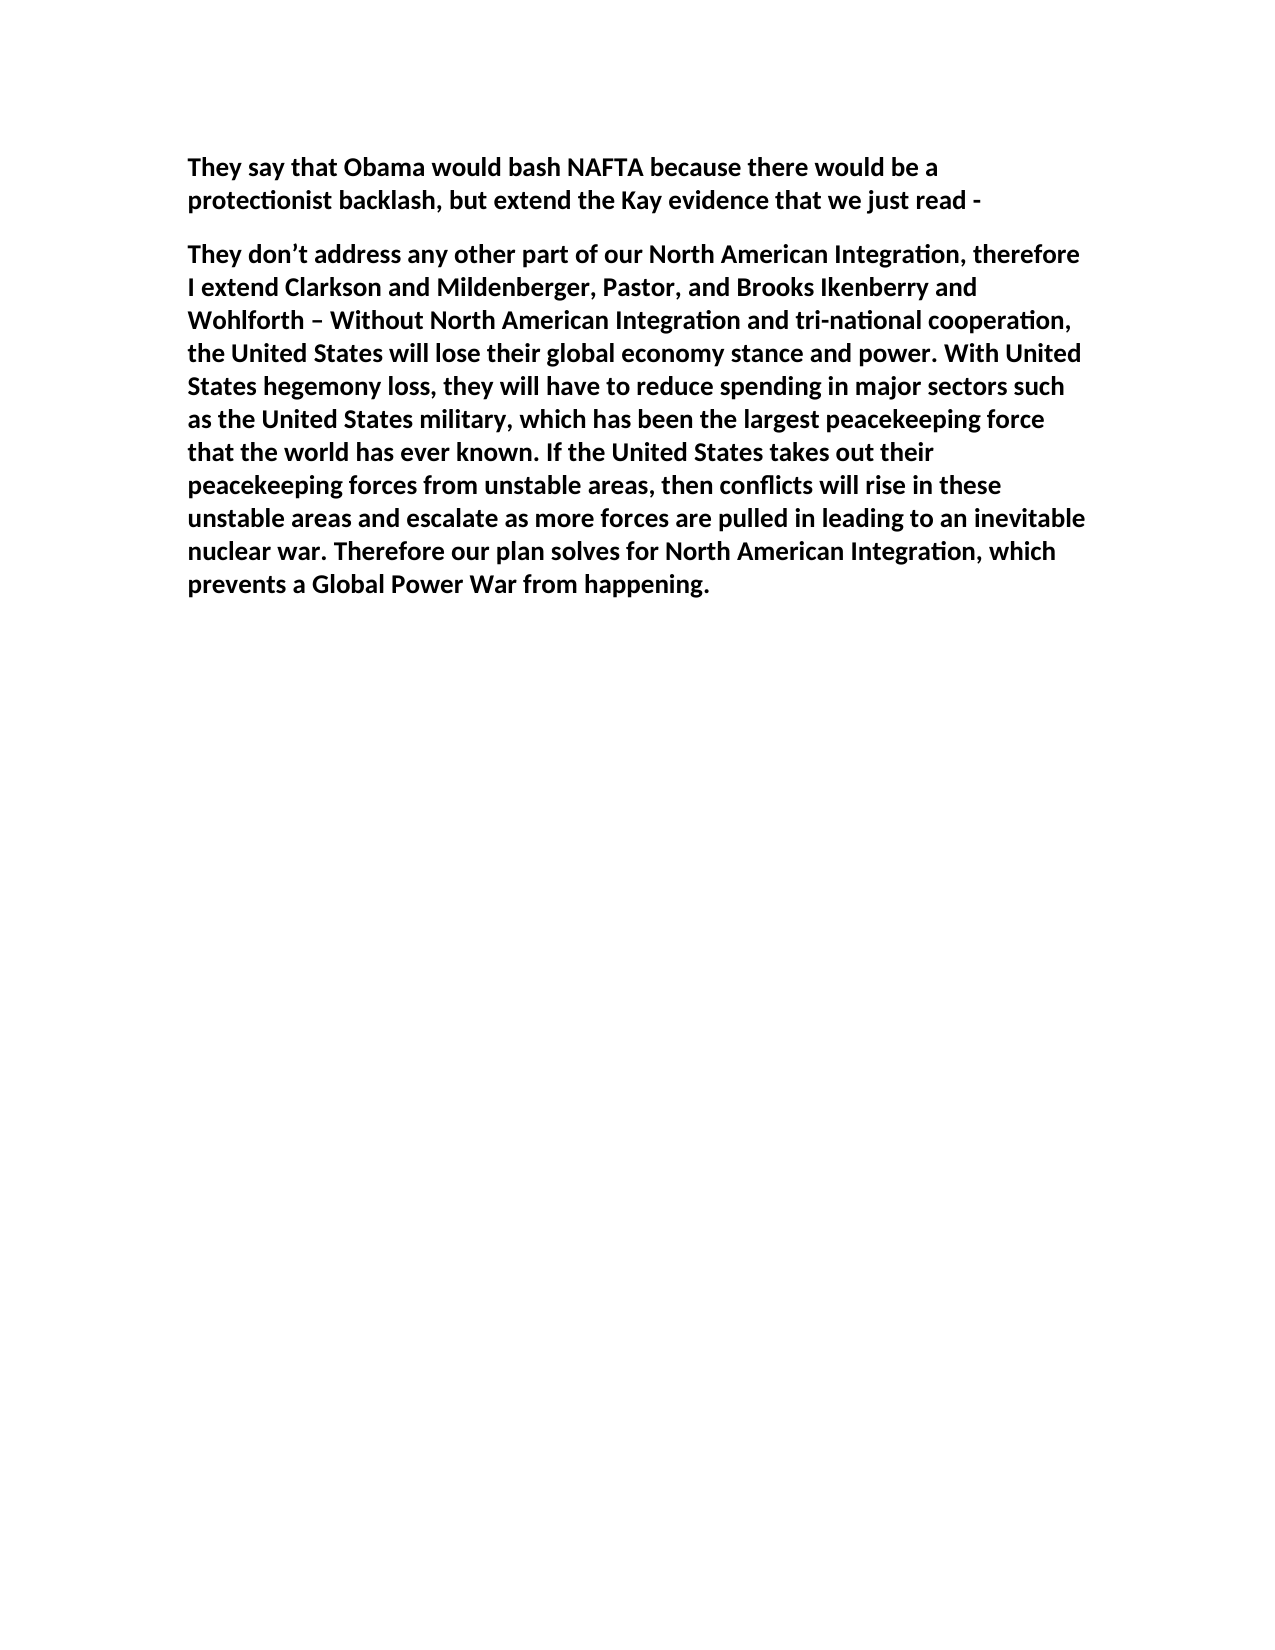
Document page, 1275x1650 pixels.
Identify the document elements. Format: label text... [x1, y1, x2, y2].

subtitle They don’t address any other part of our North American Integration, therefore I extend Clarkson and Mildenberger, Pastor, and Brooks Ikenberry and Wohlforth – Without North American Integration and tri-national cooperation, the United States will lose their global economy stance and power. With United States hegemony loss, they will have to reduce spending in major sectors such as the United States military, which has been the largest peacekeeping force that the world has ever known. If the United States takes out their peacekeeping forces from unstable areas, then conflicts will rise in these unstable areas and escalate as more forces are pulled in leading to an inevitable nuclear war. Therefore our plan solves for North American Integration, which prevents a Global Power War from happening. [187, 237, 1087, 600]
subtitle They say that Obama would bash NAFTA because there would be a protectionist backlash, but extend the Kay evidence that we just read - [187, 150, 1087, 216]
